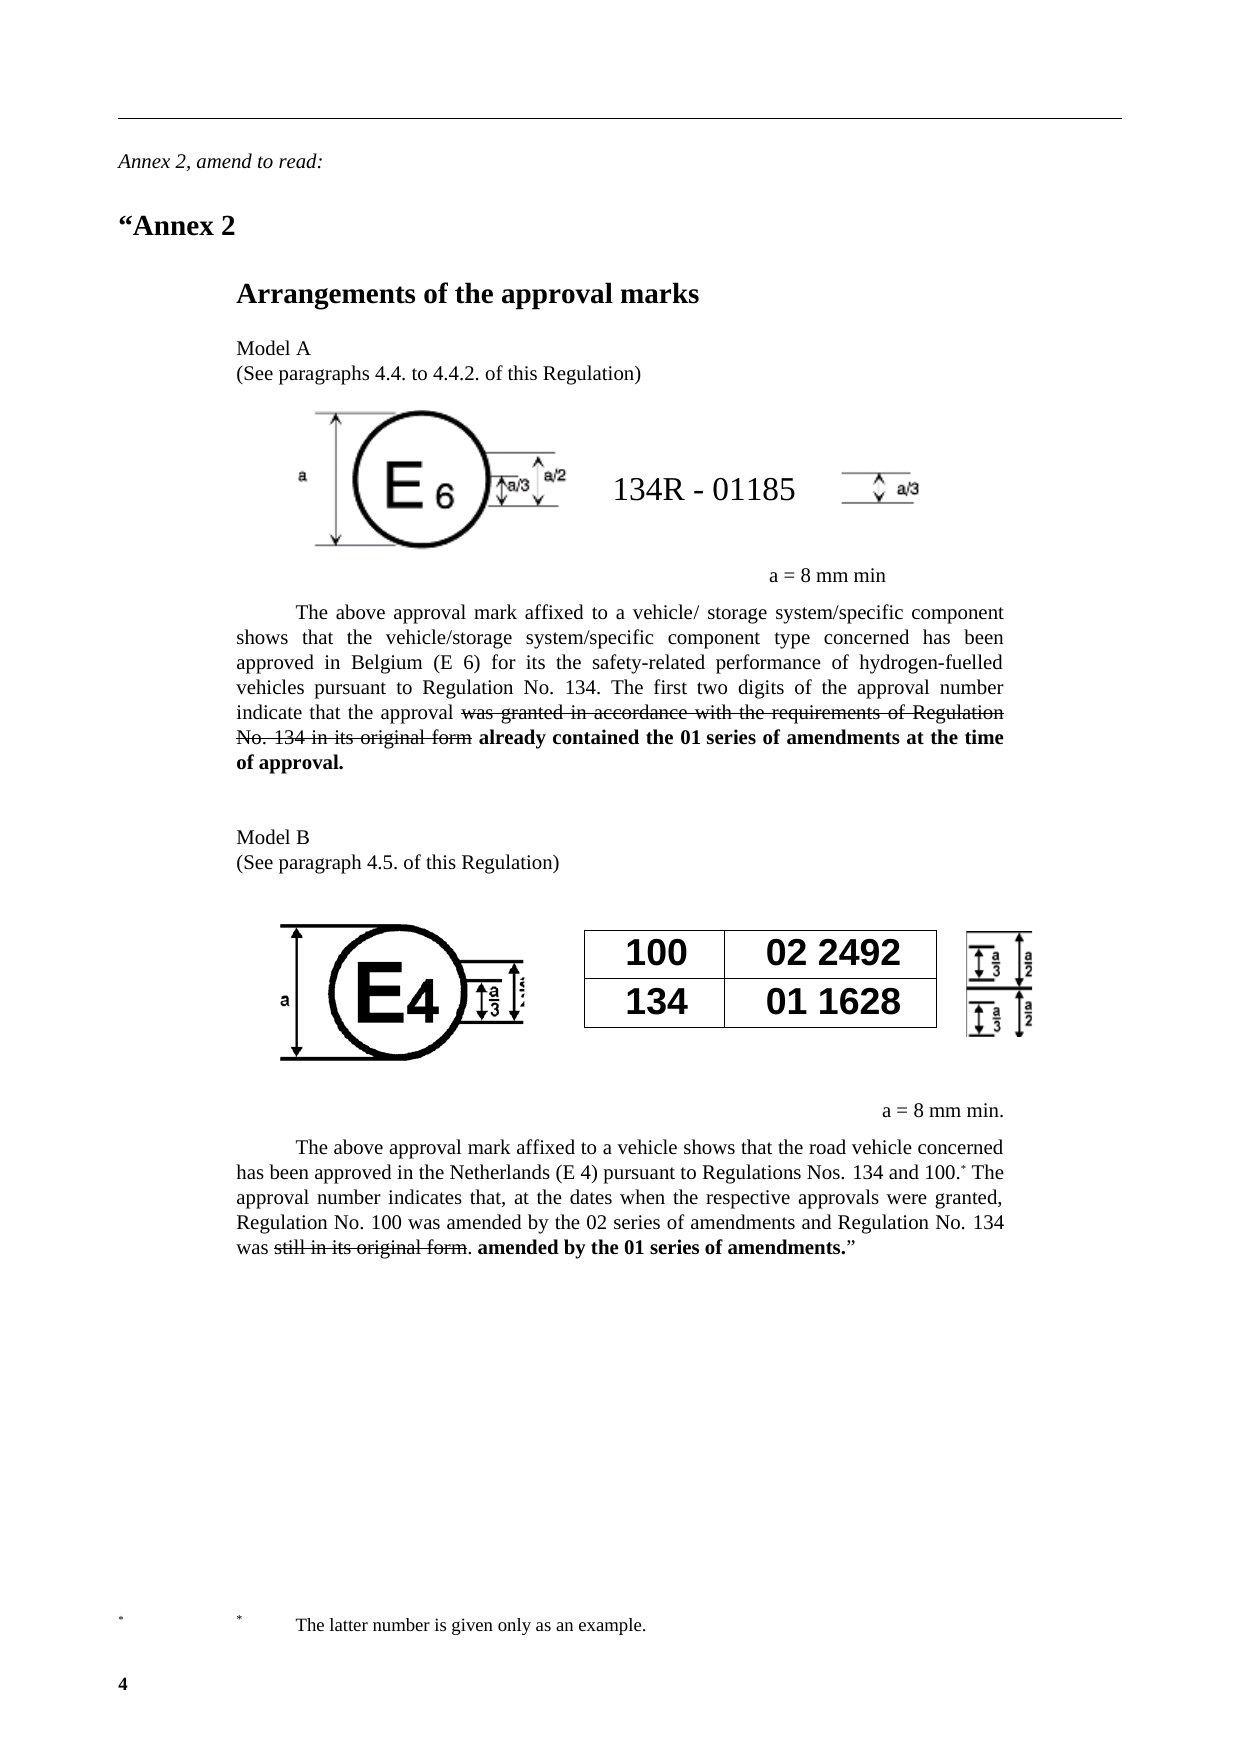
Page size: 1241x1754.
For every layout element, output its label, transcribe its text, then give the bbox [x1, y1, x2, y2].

text The above approval mark affixed to a vehicle/ storage system/specific component shows that the vehicle/storage system/specific component type concerned has been approved in Belgium (E 6) for its the safety-related performance of hydrogen-fuelled vehicles pursuant to Regulation No. 134. The first two digits of the approval number indicate that the approval was granted in accordance with the requirements of Regulation No. 134 in its original form already contained the 01 series of amendments at the time of approval. [236, 599, 1004, 774]
picture [298, 410, 942, 562]
text Arrangements of the approval marks [118, 279, 1004, 310]
text The above approval mark affixed to a vehicle shows that the road vehicle concerned has been approved in the Netherlands (E 4) pursuant to Regulations Nos. 134 and 100.* The approval number indicates that, at the dates when the respective approvals were granted, Regulation No. 100 was amended by the 02 series of amendments and Regulation No. 134 was still in its original form. amended by the 01 series of amendments.” [236, 1134, 1004, 1259]
text (See paragraphs 4.4. to 4.4.2. of this Regulation) [236, 360, 1004, 385]
text a = 8 mm min. [236, 1097, 1004, 1122]
text Annex 2, amend to read: [118, 148, 1122, 173]
text Model B [236, 824, 1004, 849]
text Model A [236, 335, 1004, 360]
text (See paragraph 4.5. of this Regulation) [236, 849, 1004, 874]
text a = 8 mm min [236, 562, 886, 587]
text “Annex 2 [118, 210, 1004, 241]
